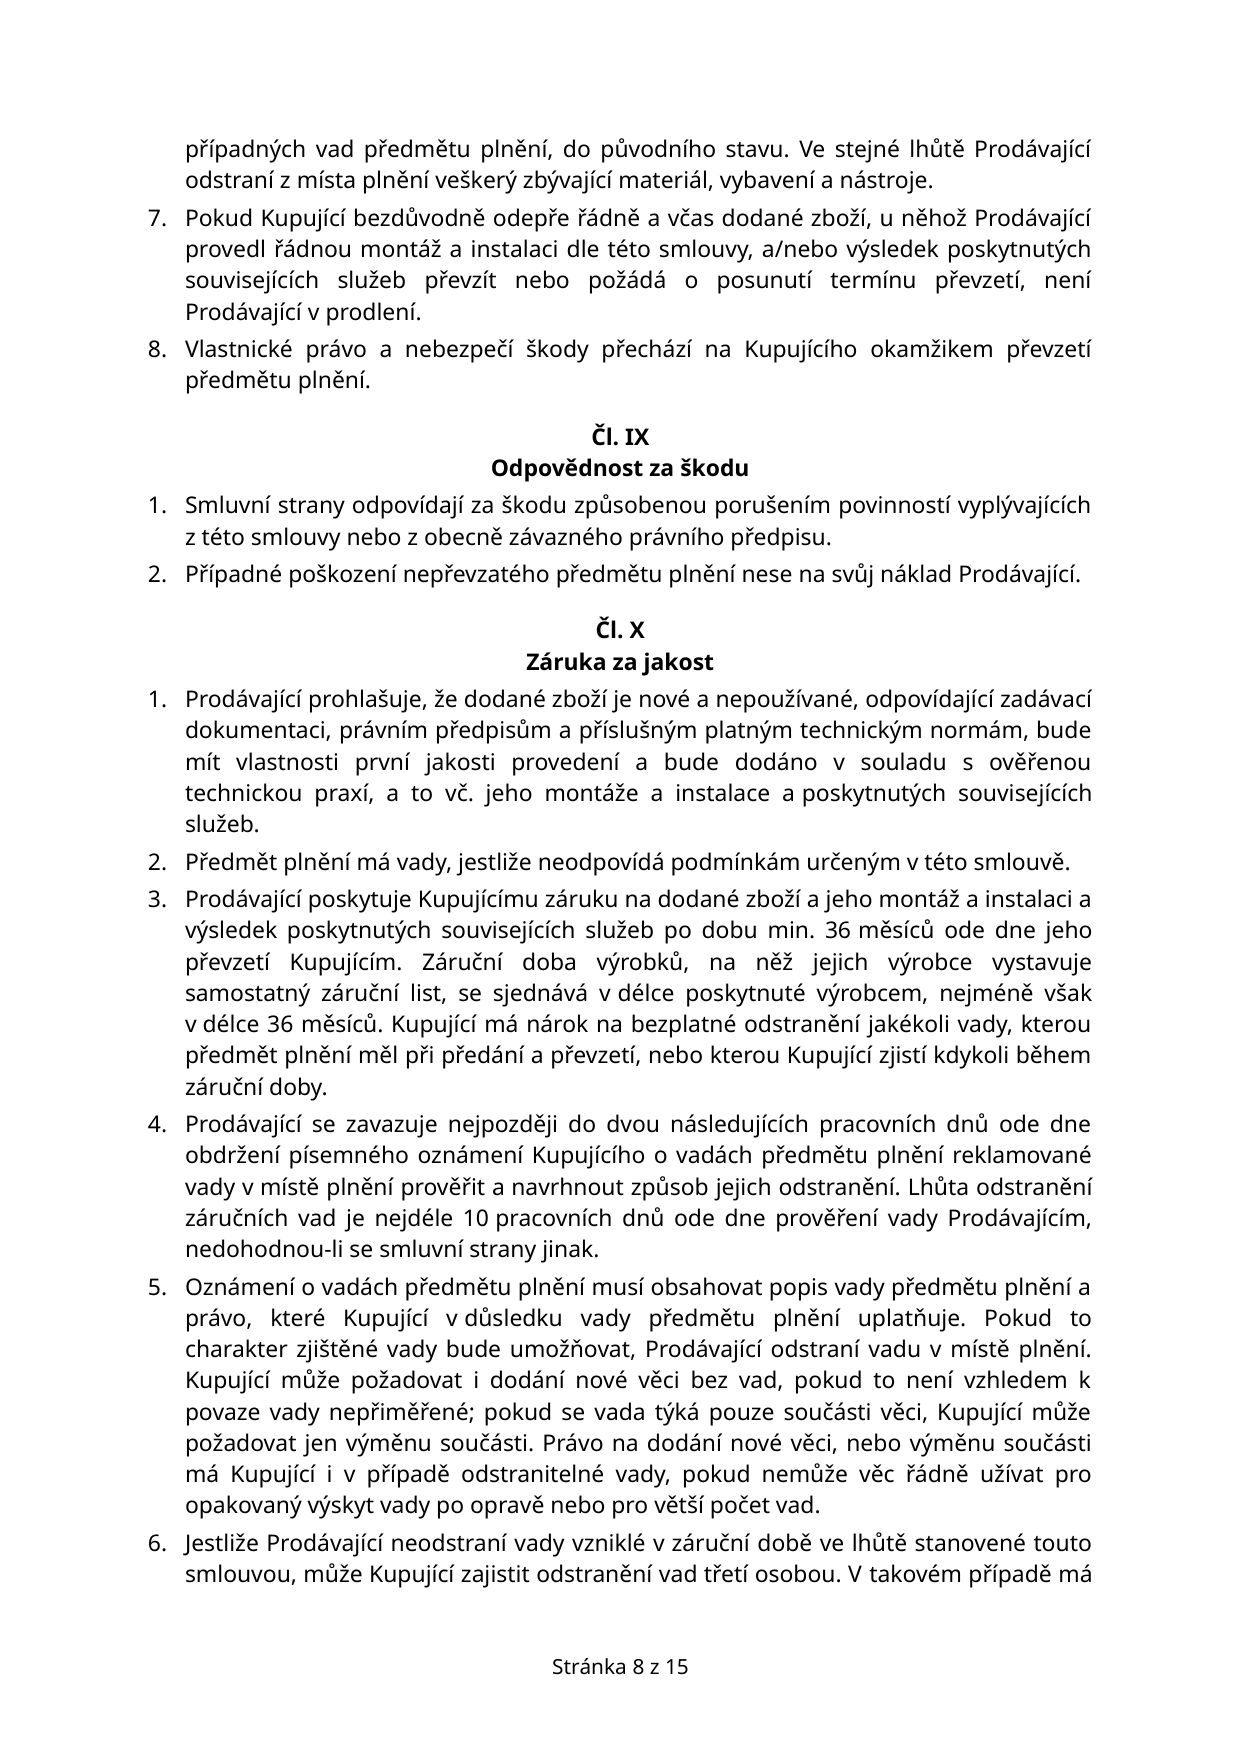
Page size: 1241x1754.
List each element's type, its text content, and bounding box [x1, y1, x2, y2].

subtitle Oznámení o vadách předmětu plnění musí obsahovat popis vady předmětu plnění a právo, které Kupující v důsledku vady předmětu plnění uplatňuje. Pokud to charakter zjištěné vady bude umožňovat, Prodávající odstraní vadu v místě plnění. Kupující může požadovat i dodání nové věci bez vad, pokud to není vzhledem k povaze vady nepřiměřené; pokud se vada týká pouze součásti věci, Kupující může požadovat jen výměnu součásti. Právo na dodání nové věci, nebo výměnu součásti má Kupující i v případě odstranitelné vady, pokud nemůže věc řádně užívat pro opakovaný výskyt vady po opravě nebo pro větší počet vad. [148, 1270, 1093, 1520]
subtitle Pokud Kupující bezdůvodně odepře řádně a včas dodané zboží, u něhož Prodávající provedl řádnou montáž a instalaci dle této smlouvy, a/nebo výsledek poskytnutých souvisejících služeb převzít nebo požádá o posunutí termínu převzetí, není Prodávající v prodlení. [148, 202, 1093, 327]
subtitle Prodávající prohlašuje, že dodané zboží je nové a nepoužívané, odpovídající zadávací dokumentaci, právním předpisům a příslušným platným technickým normám, bude mít vlastnosti první jakosti provedení a bude dodáno v souladu s ověřenou technickou praxí, a to vč. jeho montáže a instalace a poskytnutých souvisejících služeb. [148, 683, 1093, 839]
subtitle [148, 1527, 1093, 1589]
subtitle Záruka za jakost [148, 645, 1093, 677]
subtitle Případné poškození nepřevzatého předmětu plnění nese na svůj náklad Prodávající. [148, 558, 1093, 589]
subtitle Odpovědnost za škodu [148, 452, 1093, 483]
subtitle Prodávající poskytuje Kupujícímu záruku na dodané zboží a jeho montáž a instalaci a výsledek poskytnutých souvisejících služeb po dobu min. 36 měsíců ode dne jeho převzetí Kupujícím. Záruční doba výrobků, na něž jejich výrobce vystavuje samostatný záruční list, se sjednává v délce poskytnuté výrobcem, nejméně však v délce 36 měsíců. Kupující má nárok na bezplatné odstranění jakékoli vady, kterou předmět plnění měl při předání a převzetí, nebo kterou Kupující zjistí kdykoli během záruční doby. [148, 883, 1093, 1102]
subtitle Smluvní strany odpovídají za škodu způsobenou porušením povinností vyplývajících z této smlouvy nebo z obecně závazného právního předpisu. [148, 489, 1093, 552]
subtitle Čl. X [148, 614, 1093, 645]
subtitle Předmět plnění má vady, jestliže neodpovídá podmínkám určeným v této smlouvě. [148, 845, 1093, 877]
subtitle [148, 133, 1093, 195]
subtitle Čl. IX [148, 420, 1093, 452]
subtitle Vlastnické právo a nebezpečí škody přechází na Kupujícího okamžikem převzetí předmětu plnění. [148, 333, 1093, 395]
subtitle Prodávající se zavazuje nejpozději do dvou následujících pracovních dnů ode dne obdržení písemného oznámení Kupujícího o vadách předmětu plnění reklamované vady v místě plnění prověřit a navrhnout způsob jejich odstranění. Lhůta odstranění záručních vad je nejdéle 10 pracovních dnů ode dne prověření vady Prodávajícím, nedohodnou-li se smluvní strany jinak. [148, 1108, 1093, 1264]
